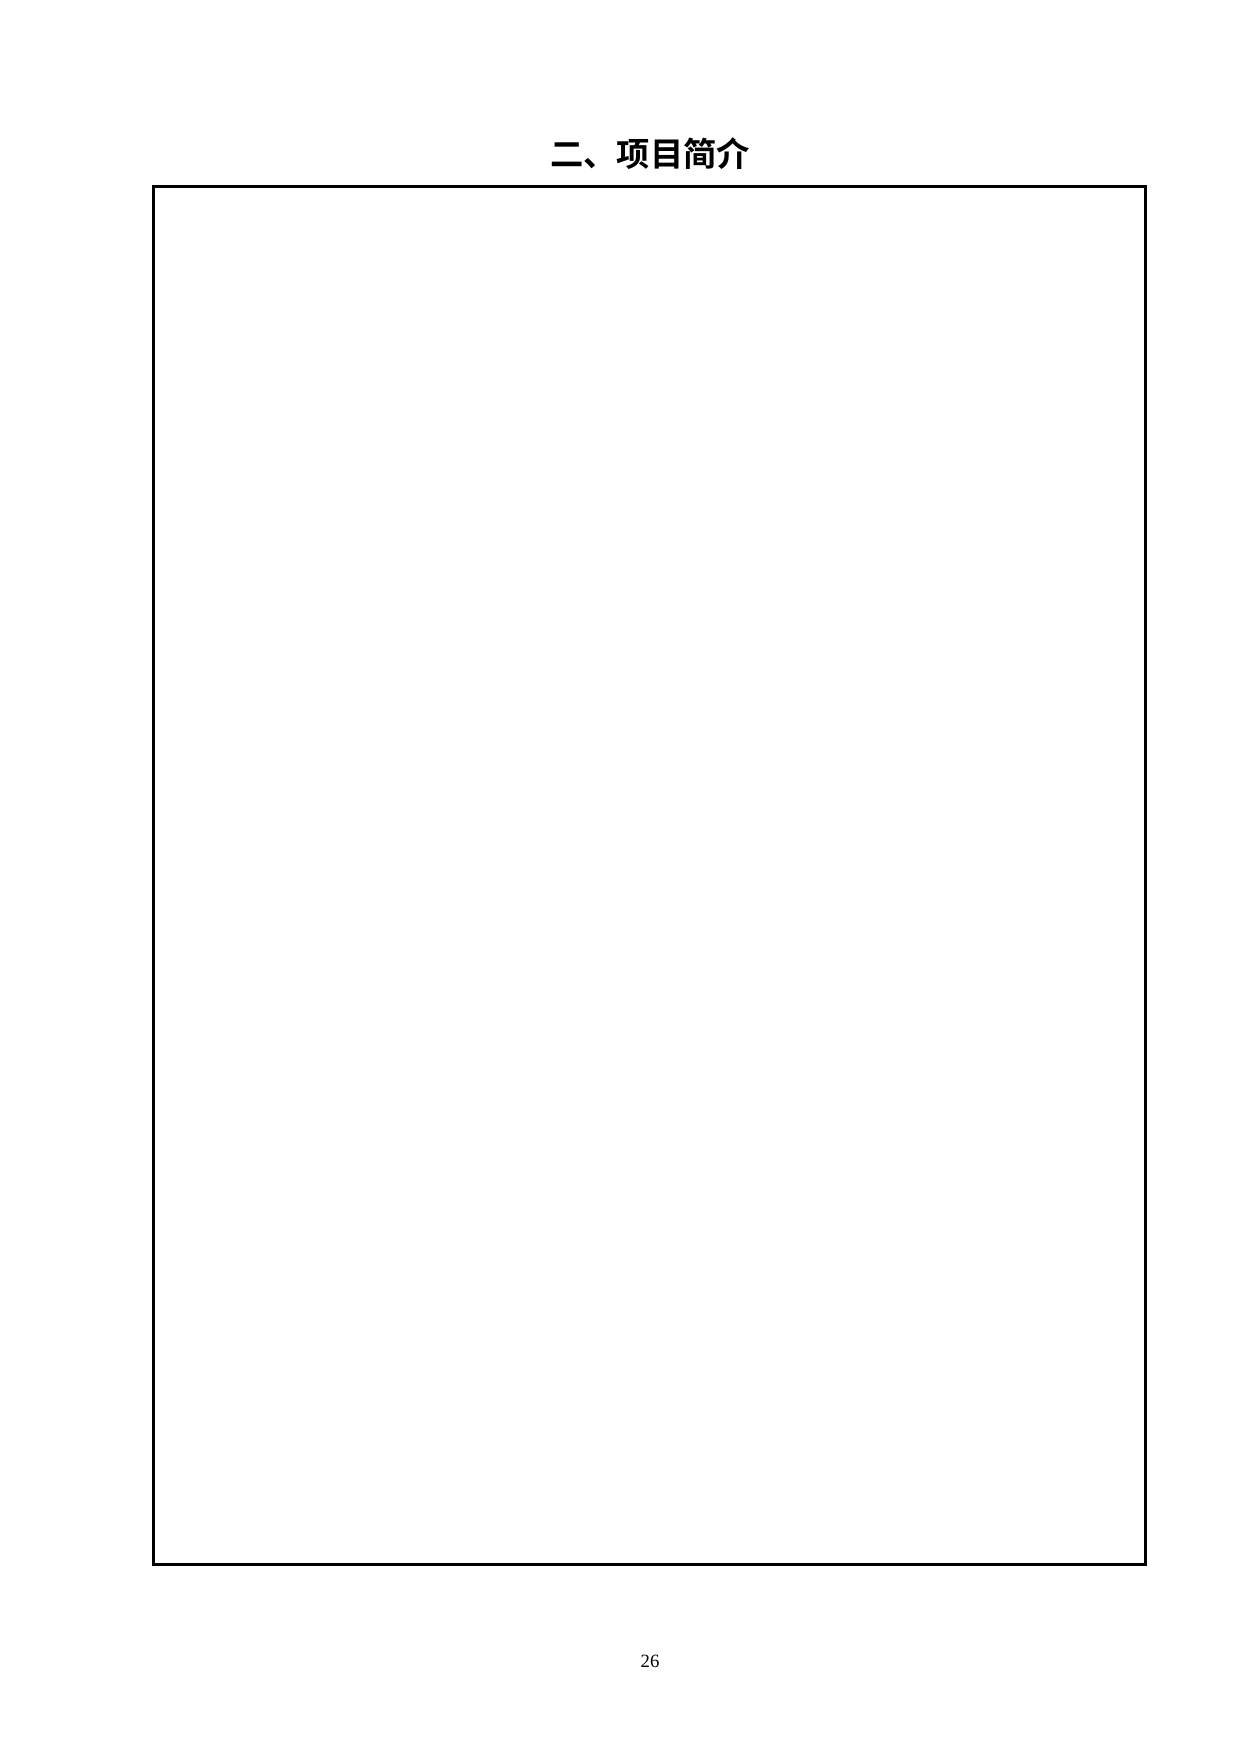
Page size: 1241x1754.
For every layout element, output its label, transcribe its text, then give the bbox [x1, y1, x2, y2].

subtitle 二、项目简介 [148, 119, 1152, 185]
table_header [155, 188, 1144, 1562]
